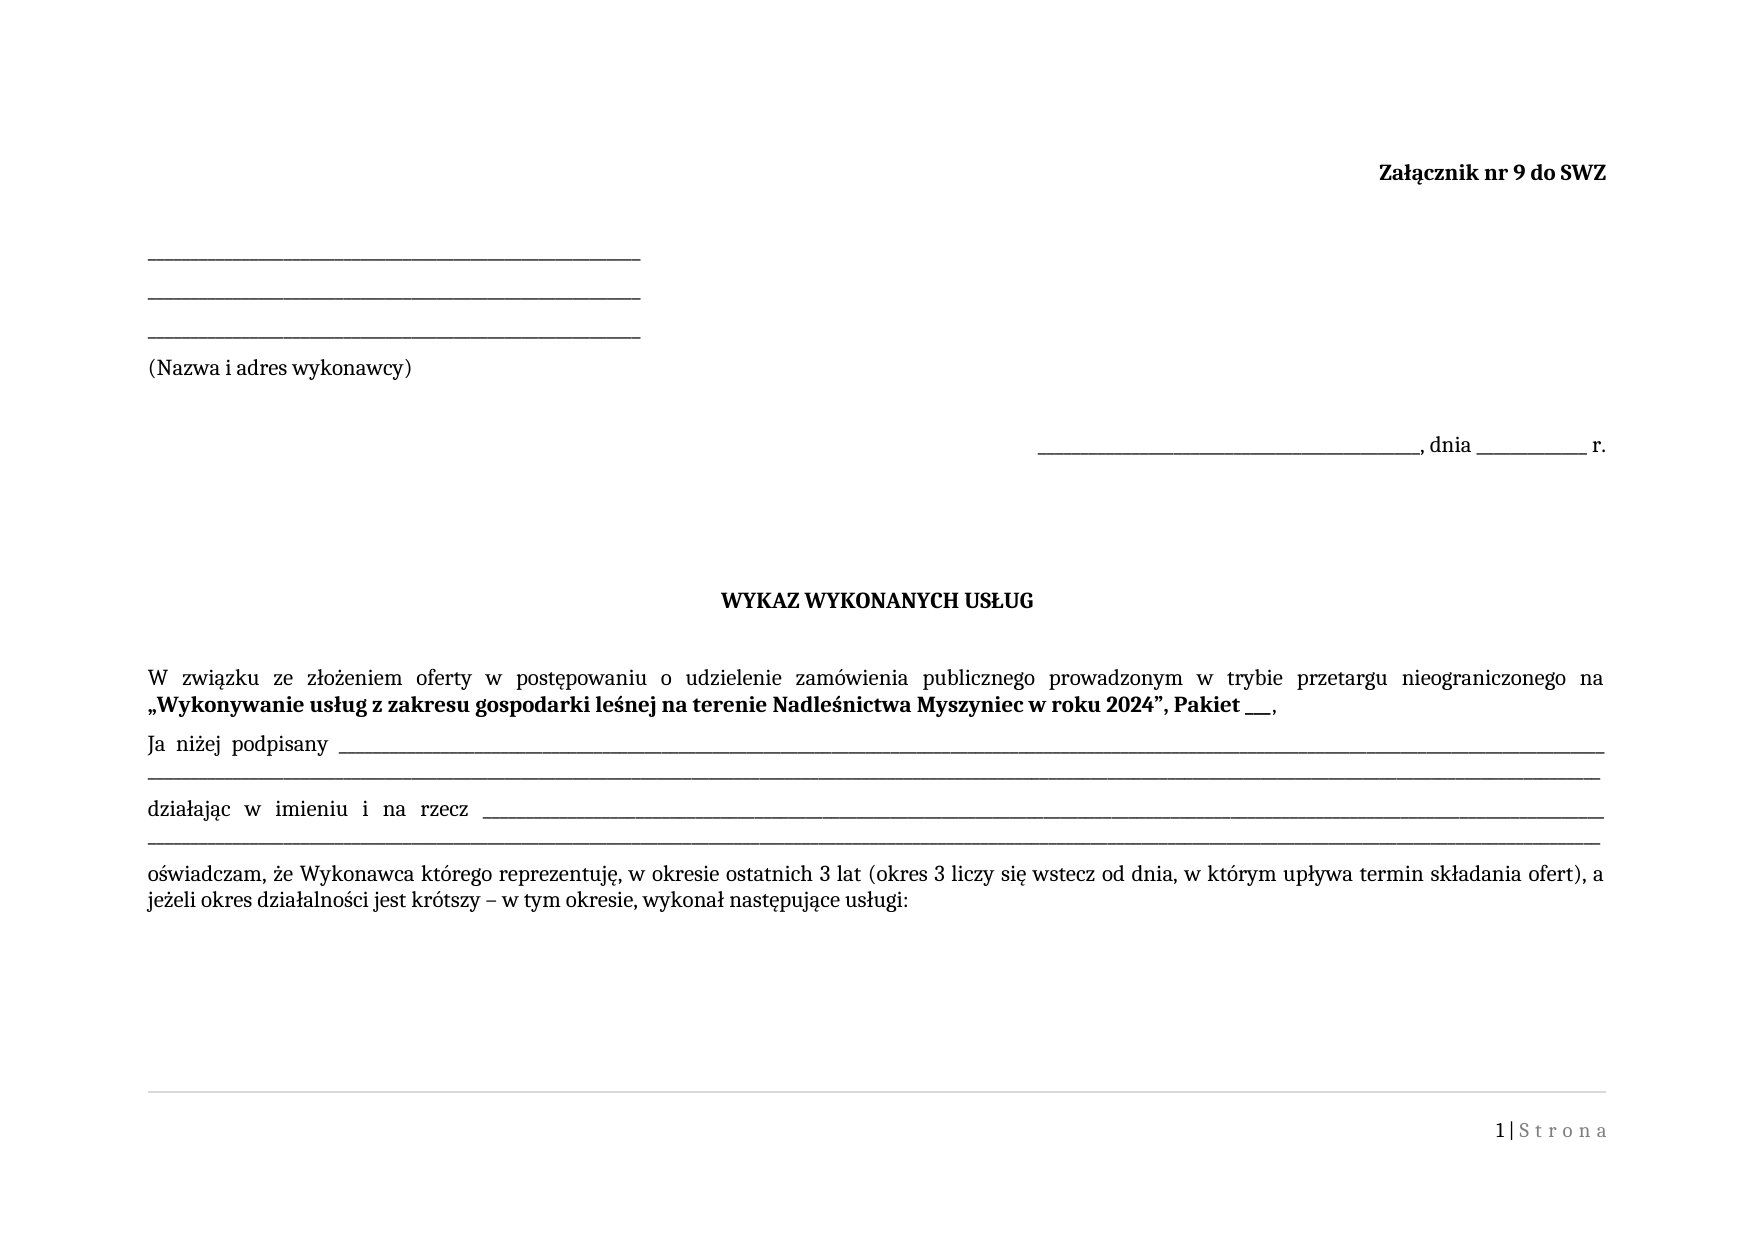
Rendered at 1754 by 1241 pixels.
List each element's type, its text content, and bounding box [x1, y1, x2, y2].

text W związku ze złożeniem oferty w postępowaniu o udzielenie zamówienia publicznego prowadzonym w trybie przetargu nieograniczonego na „Wykonywanie usług z zakresu gospodarki leśnej na terenie Nadleśnictwa Myszyniec w roku 2024”, Pakiet ___, [148, 665, 1606, 718]
text _____________________________________________, dnia _____________ r. [148, 432, 1606, 458]
text Załącznik nr 9 do SWZ [148, 160, 1606, 186]
text oświadczam, że Wykonawca którego reprezentuję, w okresie ostatnich 3 lat (okres 3 liczy się wstecz od dnia, w którym upływa termin składania ofert), a jeżeli okres działalności jest krótszy – w tym okresie, wykonał następujące usługi: [148, 861, 1606, 913]
text WYKAZ WYKONANYCH USŁUG [148, 587, 1606, 614]
text (Nazwa i adres wykonawcy) [148, 354, 1606, 381]
text __________________________________________________________ [148, 316, 1606, 342]
text działając w imieniu i na rzecz ____________________________________________________________________________________________________________________________________ ___________________________________________________________________________________________________________________________________________________________________________ [148, 796, 1606, 848]
text __________________________________________________________ [148, 277, 1606, 303]
text Ja niżej podpisany _____________________________________________________________________________________________________________________________________________________ ___________________________________________________________________________________________________________________________________________________________________________ [148, 730, 1606, 783]
text __________________________________________________________ [148, 238, 1606, 264]
